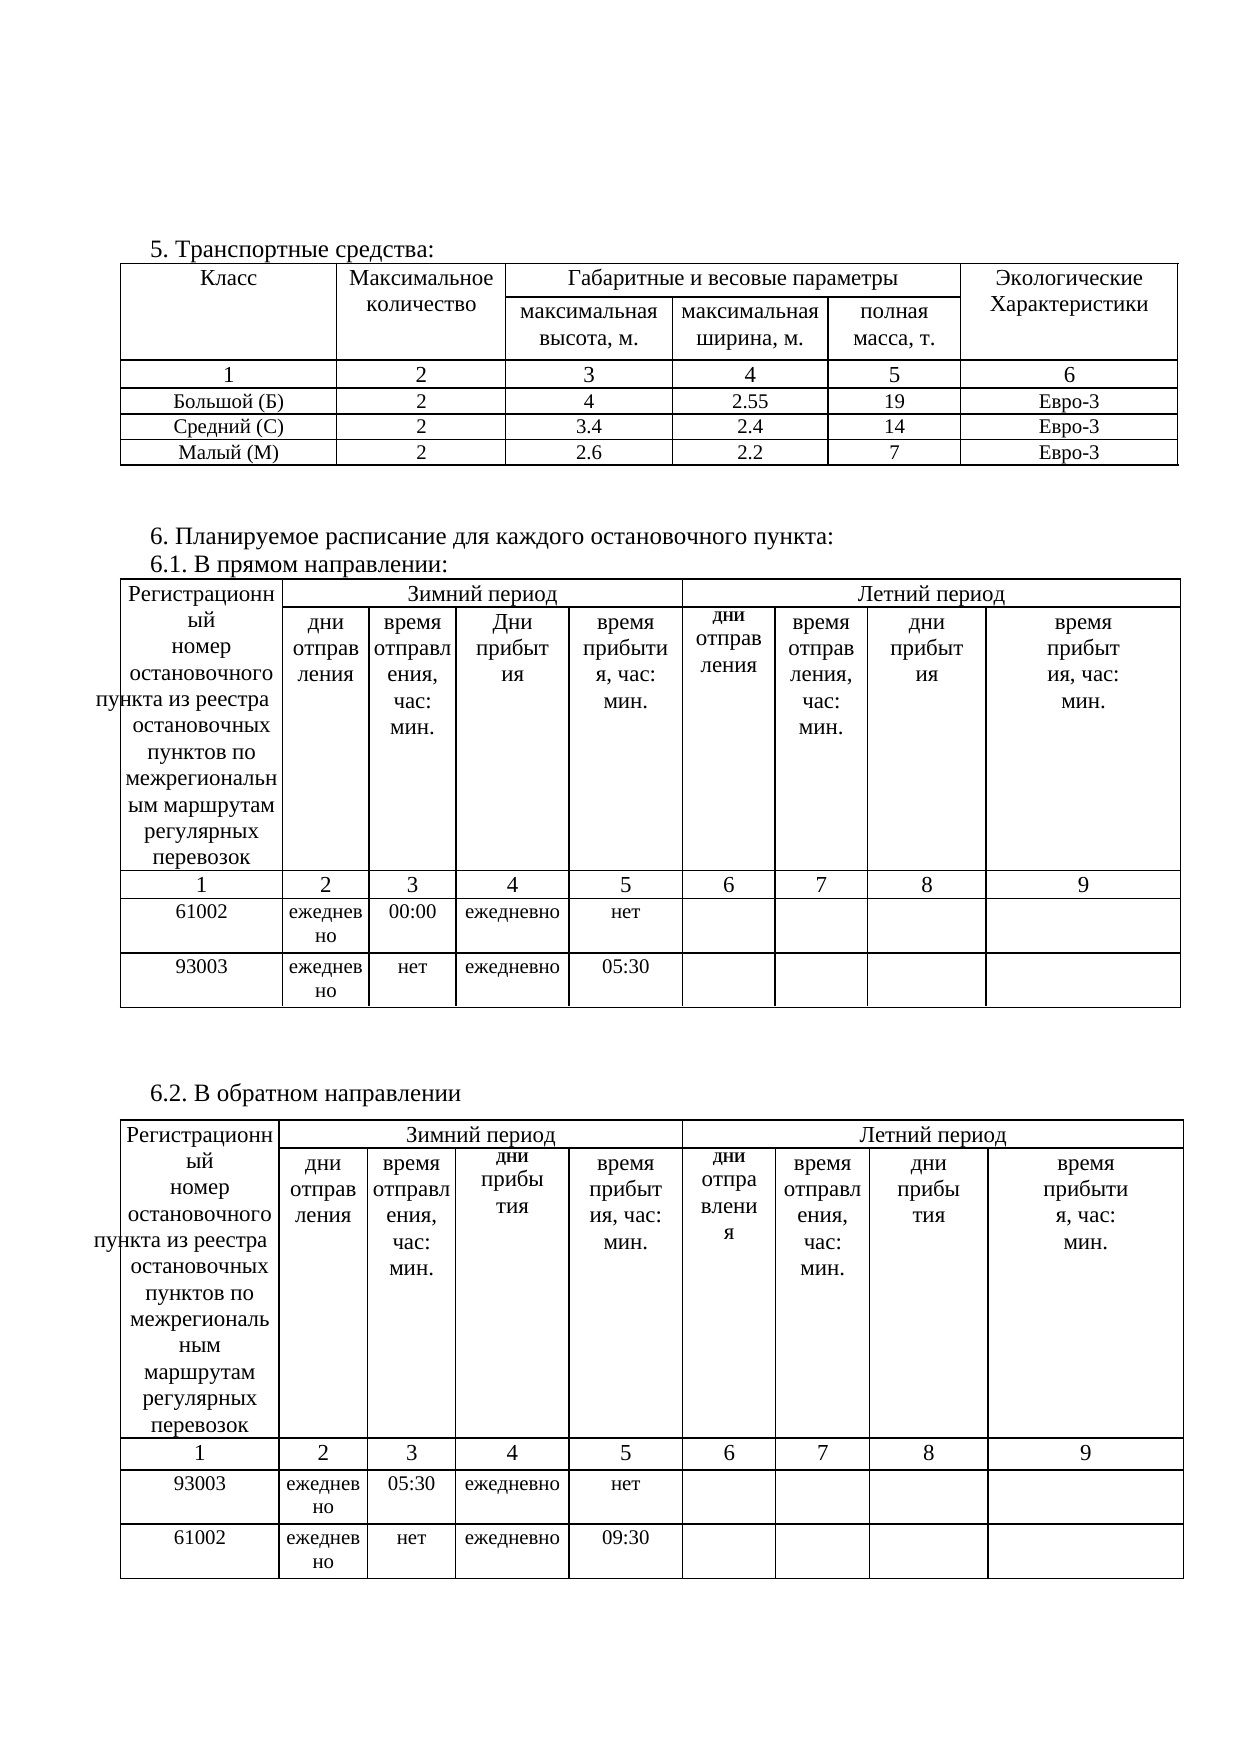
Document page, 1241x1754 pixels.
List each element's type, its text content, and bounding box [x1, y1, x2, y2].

table_cell нет [570, 899, 682, 952]
table_cell ДНИ отправ ления [683, 608, 774, 870]
table_cell 3.4 [506, 415, 672, 438]
table_cell время отправл ения, час: мин. [368, 1149, 455, 1437]
table_header Зимний период [280, 1121, 682, 1147]
table_cell 2 [283, 871, 368, 898]
table_cell полная масса, т. [829, 298, 960, 359]
table_cell 1 [121, 1439, 278, 1469]
table_cell 09:30 [570, 1525, 682, 1578]
table_cell 2 [337, 389, 505, 413]
text 5. Транспортные средства: [150, 234, 1090, 263]
table_cell 61002 [121, 899, 282, 952]
table_cell Средний (С) [121, 415, 336, 438]
table_cell Большой (Б) [121, 389, 336, 413]
table_cell 4 [506, 389, 672, 413]
table_header Зимний период [283, 580, 682, 606]
table_cell 2 [337, 440, 505, 464]
table_cell время отправл ения, час: мин. [776, 1149, 869, 1437]
table_cell максимальная ширина, м. [673, 298, 827, 359]
table_cell [987, 954, 1180, 1006]
table_cell 93003 [121, 954, 282, 1006]
table_cell ежедневно [283, 954, 368, 1006]
table_cell Дни прибыт ия [457, 608, 568, 870]
table_cell 2.6 [506, 440, 672, 464]
table_cell [989, 1525, 1183, 1578]
table_cell ежедневно [283, 899, 368, 952]
table_cell 2 [337, 415, 505, 438]
table_cell 3 [370, 871, 455, 898]
table_cell 9 [989, 1439, 1183, 1469]
table_cell 8 [868, 871, 985, 898]
table_cell 1 [121, 871, 282, 898]
table_cell дни отправ ления [280, 1149, 367, 1437]
table_cell [683, 1525, 775, 1578]
table_cell 6 [683, 1439, 775, 1469]
table_cell 5 [829, 361, 960, 387]
table_cell [987, 899, 1180, 952]
table_cell время отправ ления, час: мин. [776, 608, 867, 870]
table_cell 9 [987, 871, 1180, 898]
table_cell 7 [776, 871, 867, 898]
text 6.1. В прямом направлении: [150, 549, 1090, 578]
table_cell [683, 954, 774, 1006]
table_cell Евро-3 [961, 415, 1177, 438]
table_cell 7 [776, 1439, 869, 1469]
table_cell дни прибыт ия [868, 608, 985, 870]
table_cell 05:30 [570, 954, 682, 1006]
table_cell ДНИ отпра влени я [683, 1149, 775, 1437]
table_cell время прибыти я, час: мин. [989, 1149, 1183, 1437]
table_cell [989, 1471, 1183, 1523]
table_cell ежедневно [457, 954, 568, 1006]
table_cell 5 [570, 1439, 682, 1469]
table_cell 2 [337, 361, 505, 387]
table_header Летний период [683, 580, 1180, 606]
table_cell ежедневно [457, 899, 568, 952]
table_cell 7 [829, 440, 960, 464]
table_cell 3 [506, 361, 672, 387]
table_cell 5 [570, 871, 682, 898]
table_cell [868, 954, 985, 1006]
table_cell максимальная высота, м. [506, 298, 672, 359]
table_cell 2.4 [673, 415, 827, 438]
text 6. Планируемое расписание для каждого остановочного пункта: [150, 521, 1090, 549]
table_cell Малый (М) [121, 440, 336, 464]
table_cell Евро-3 [961, 389, 1177, 413]
table_cell [776, 1525, 869, 1578]
table_cell 14 [829, 415, 960, 438]
table_cell время отправл ения, час: мин. [370, 608, 455, 870]
table_cell 1 [121, 361, 336, 387]
table_cell [683, 1471, 775, 1523]
table_cell [776, 1471, 869, 1523]
table_cell ДНИ прибы тия [456, 1149, 568, 1437]
table_cell 2.2 [673, 440, 827, 464]
table_cell 8 [870, 1439, 987, 1469]
table_cell 6 [683, 871, 774, 898]
table_cell 05:30 [368, 1471, 455, 1523]
table_cell 4 [457, 871, 568, 898]
table_cell Евро-3 [961, 440, 1177, 464]
table_cell 3 [368, 1439, 455, 1469]
table_header Регистрационный номер остановочного пункта из реестра остановочных пунктов по межрегиональным маршрутам регулярных перевозок [121, 1121, 278, 1437]
table_header Регистрационный номер остановочного пункта из реестра остановочных пунктов по межрегиональным маршрутам регулярных перевозок [121, 580, 282, 870]
table_cell ежедневно [456, 1471, 568, 1523]
table_cell нет [368, 1525, 455, 1578]
table_cell [870, 1525, 987, 1578]
table_cell 61002 [121, 1525, 278, 1578]
table_header Габаритные и весовые параметры [506, 264, 960, 296]
table_cell дни прибы тия [870, 1149, 987, 1437]
table_cell время прибыт ия, час: мин. [570, 1149, 682, 1437]
table_header Экологические Характеристики [961, 264, 1177, 359]
table_cell ежедневно [280, 1471, 367, 1523]
table_cell ежедневно [456, 1525, 568, 1578]
table_cell дни отправ ления [283, 608, 368, 870]
table_cell время прибыти я, час: мин. [570, 608, 682, 870]
table_cell [776, 954, 867, 1006]
table_cell нет [570, 1471, 682, 1523]
table_cell 4 [673, 361, 827, 387]
table_cell нет [370, 954, 455, 1006]
table_cell 00:00 [370, 899, 455, 952]
table_cell ежедневно [280, 1525, 367, 1578]
text 6.2. В обратном направлении [150, 1078, 1090, 1107]
table_cell [776, 899, 867, 952]
table_cell [870, 1471, 987, 1523]
table_cell 19 [829, 389, 960, 413]
table_cell 4 [456, 1439, 568, 1469]
table_cell [683, 899, 774, 952]
table_cell время прибыт ия, час: мин. [987, 608, 1180, 870]
table_cell 6 [961, 361, 1177, 387]
table_header Класс [121, 264, 336, 359]
table_header Летний период [683, 1121, 1183, 1147]
table_cell 93003 [121, 1471, 278, 1523]
table_cell [868, 899, 985, 952]
table_cell 2.55 [673, 389, 827, 413]
table_header Максимальное количество [337, 264, 505, 359]
table_cell 2 [280, 1439, 367, 1469]
